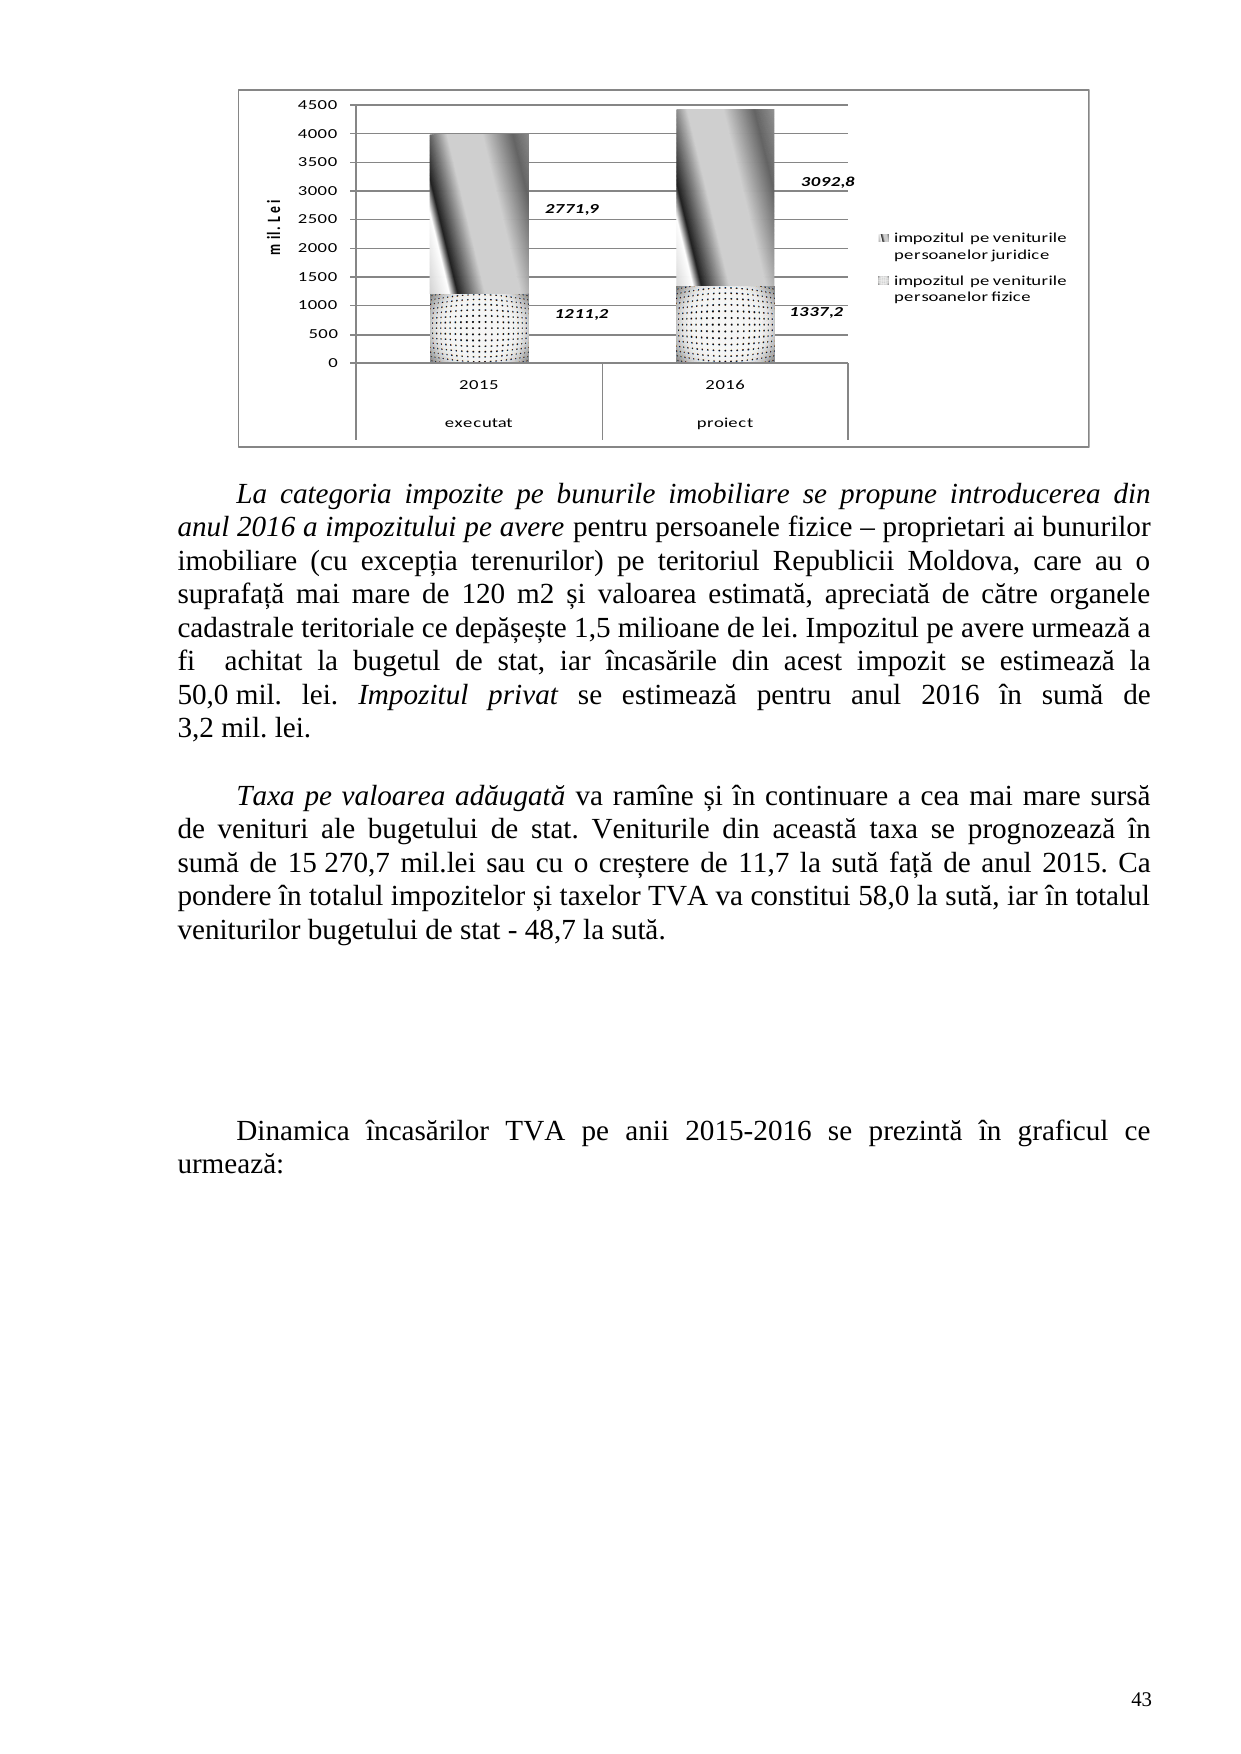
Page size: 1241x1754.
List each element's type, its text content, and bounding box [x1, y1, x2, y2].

text La categoria impozite pe bunurile imobiliare se propune introducerea din anul 2016 a impozitului pe avere pentru persoanele fizice – proprietari ai bunurilor imobiliare (cu excepția terenurilor) pe teritoriul Republicii Moldova, care au o suprafață mai mare de 120 m2 și valoarea estimată, apreciată de către organele cadastrale teritoriale ce depășește 1,5 milioane de lei. Impozitul pe avere urmează a fi achitat la bugetul de stat, iar încasările din acest impozit se estimează la 50,0 mil. lei. Impozitul privat se estimează pentru anul 2016 în sumă de 3,2 mil. lei. [177, 476, 1152, 744]
text Taxa pe valoarea adăugată va ramîne și în continuare a cea mai mare sursă de venituri ale bugetului de stat. Veniturile din această taxa se prognozează în sumă de 15 270,7 mil.lei sau cu o creștere de 11,7 la sută față de anul 2015. Ca pondere în totalul impozitelor și taxelor TVA va constitui 58,0 la sută, iar în totalul veniturilor bugetului de stat - 48,7 la sută. [177, 778, 1152, 945]
text Dinamica încasărilor TVA pe anii 2015-2016 se prezintă în graficul ce urmează: [177, 1113, 1152, 1180]
